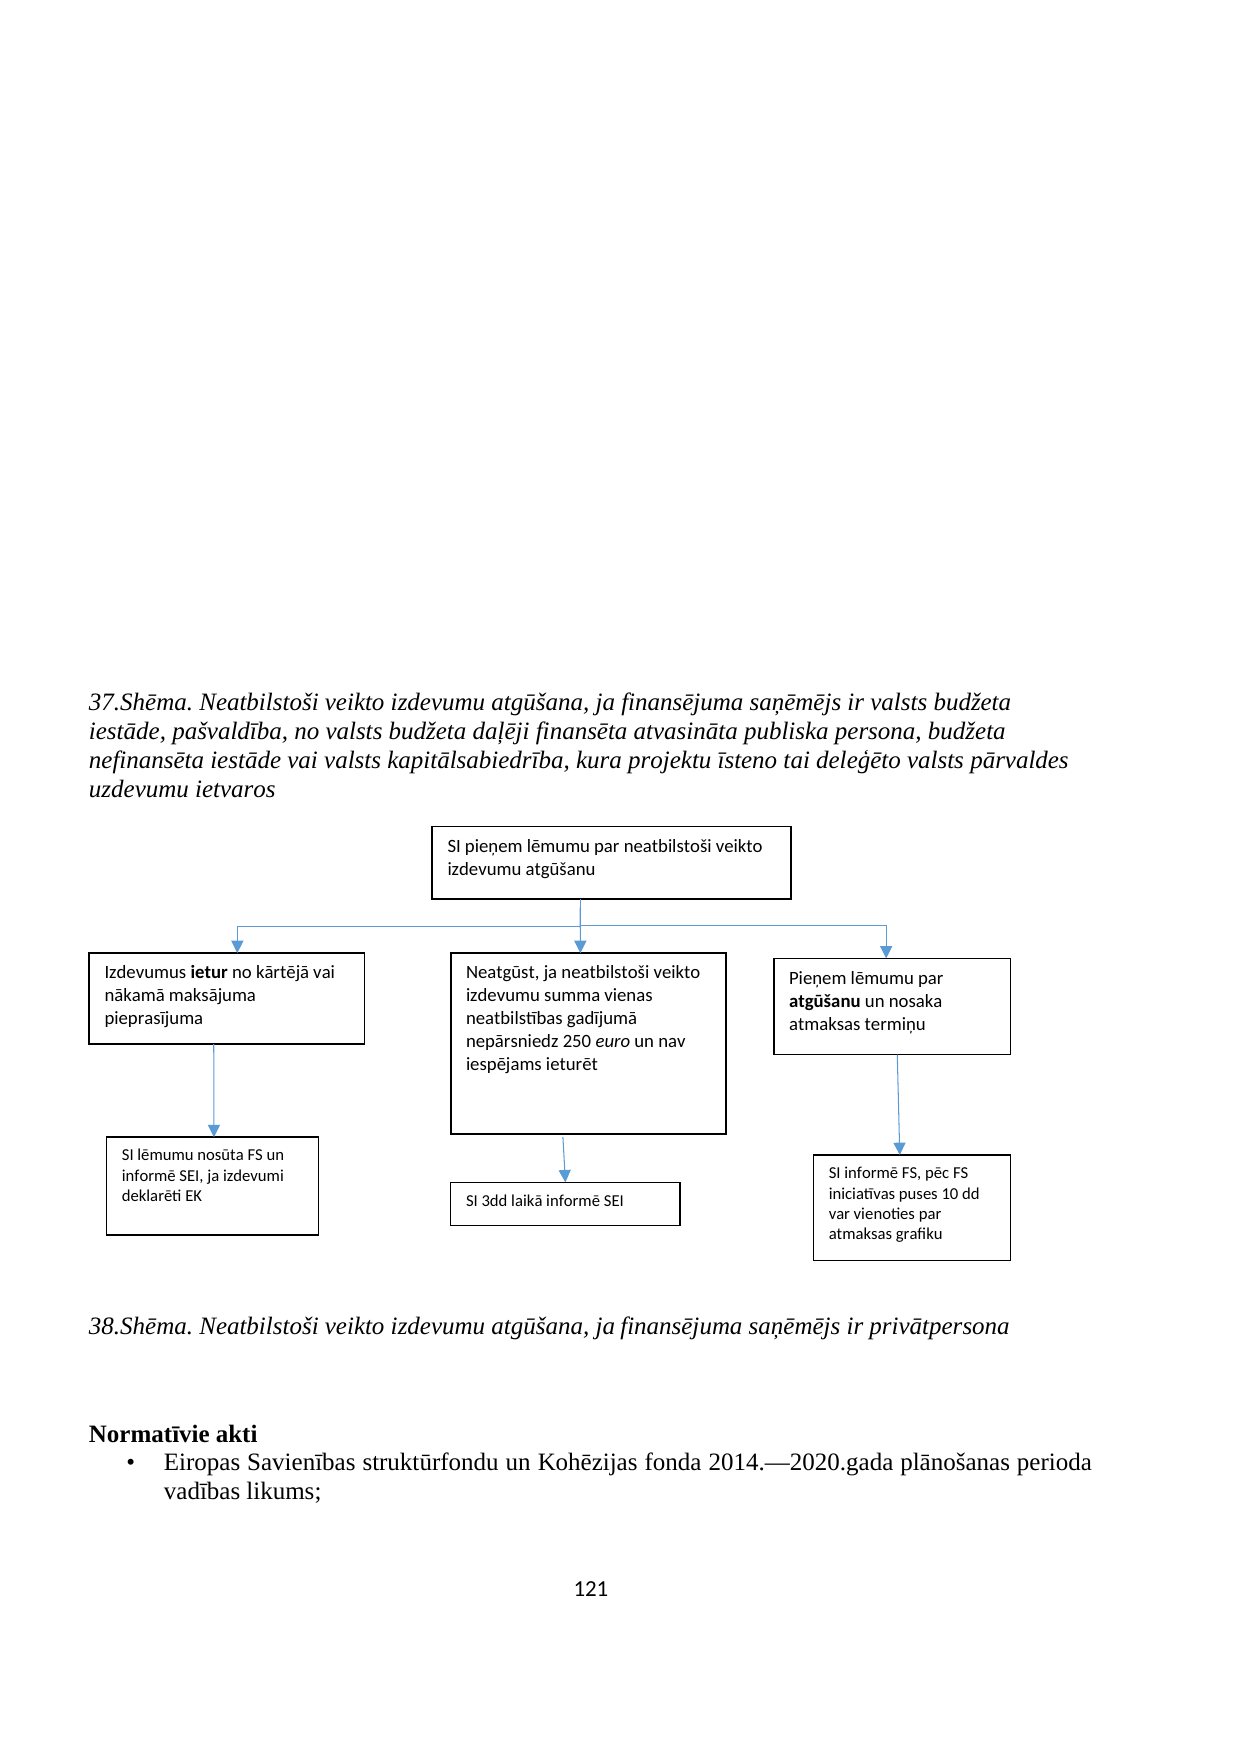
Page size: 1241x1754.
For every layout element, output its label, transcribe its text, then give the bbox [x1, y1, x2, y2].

text 37.Shēma. Neatbilstoši veikto izdevumu atgūšana, ja finansējuma saņēmējs ir valsts budžeta iestāde, pašvaldība, no valsts budžeta daļēji finansēta atvasināta publiska persona, budžeta nefinansēta iestāde vai valsts kapitālsabiedrība, kura projektu īsteno tai deleģēto valsts pārvaldes uzdevumu ietvaros [89, 687, 1093, 802]
list Eiropas Savienības struktūrfondu un Kohēzijas fonda 2014.—2020.gada plānošanas perioda vadības likums; [126, 1447, 1093, 1505]
list Normatīvie akti [89, 1419, 1093, 1447]
text 38.Shēma. Neatbilstoši veikto izdevumu atgūšana, ja finansējuma saņēmējs ir privātpersona [89, 1311, 1093, 1340]
